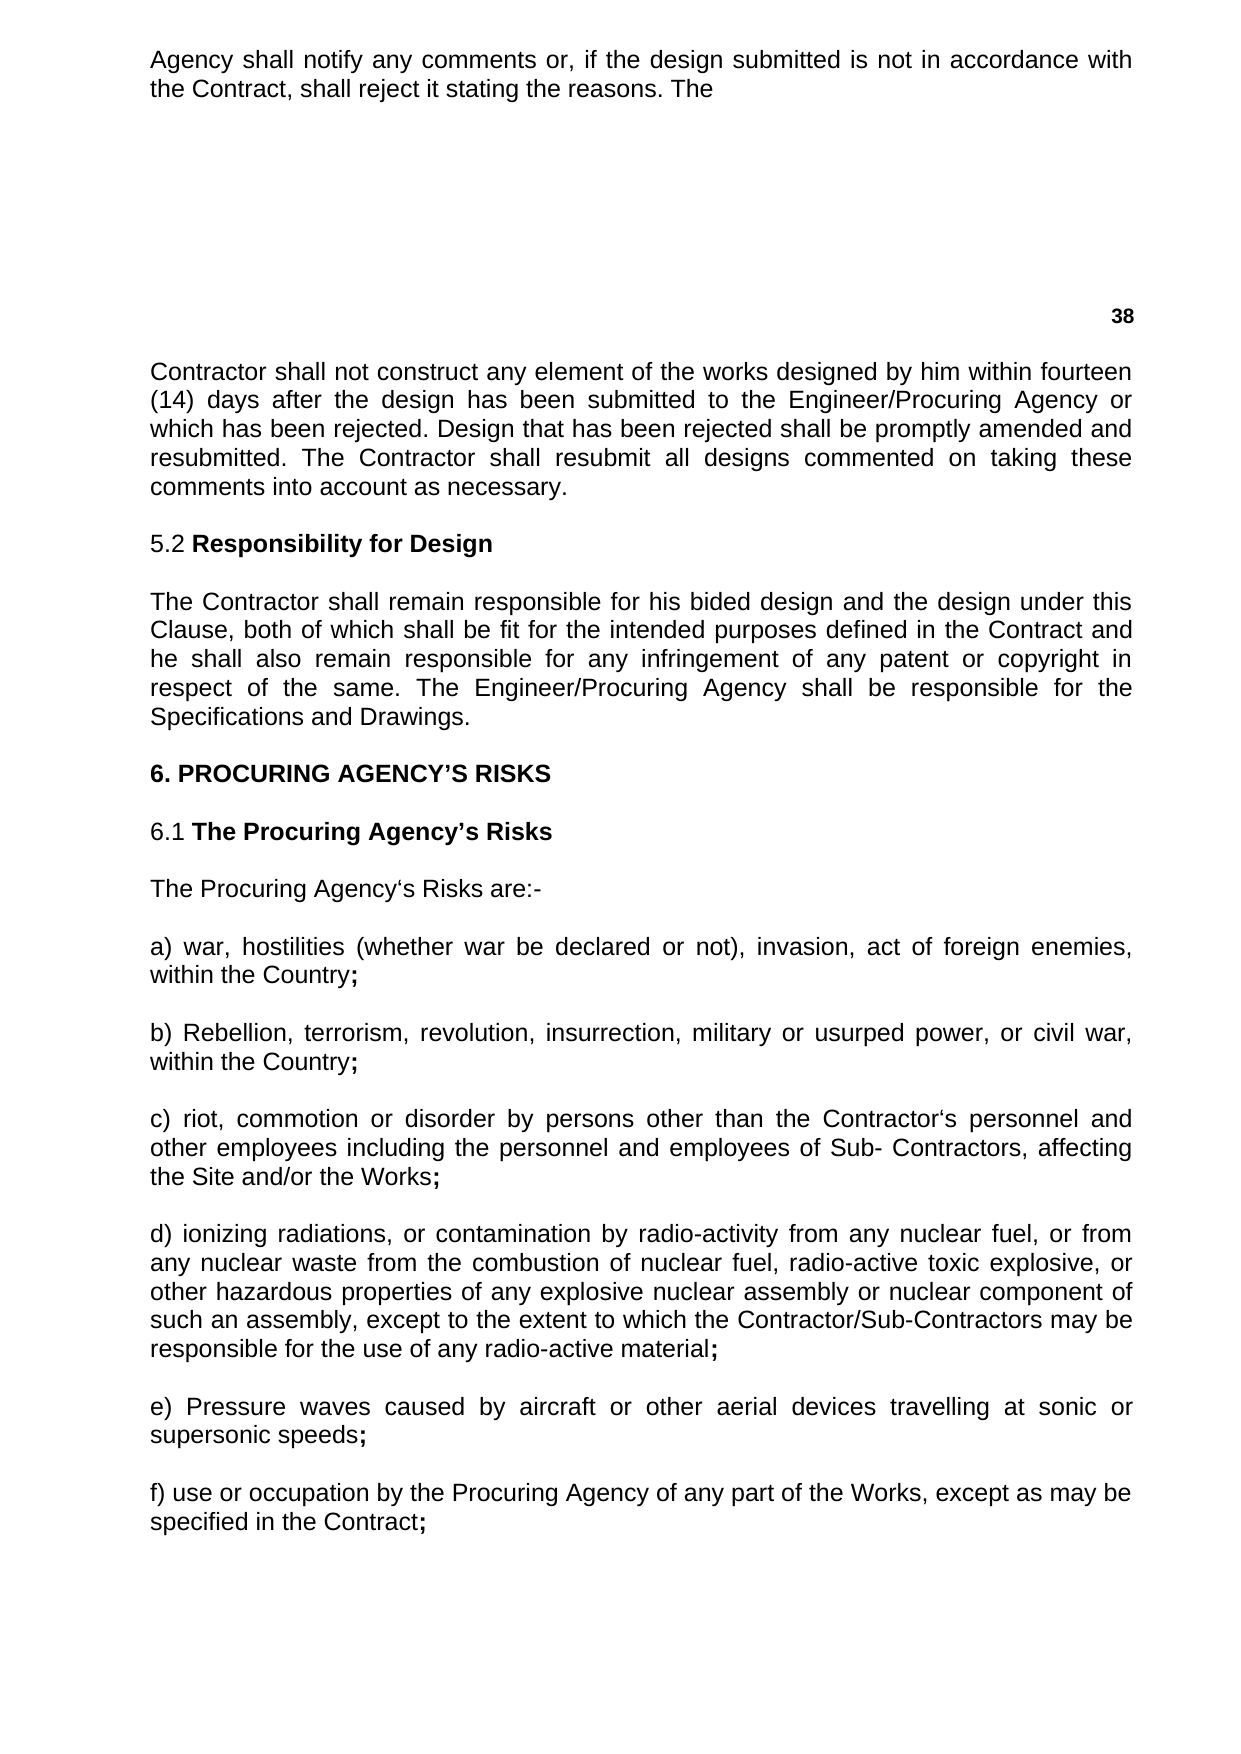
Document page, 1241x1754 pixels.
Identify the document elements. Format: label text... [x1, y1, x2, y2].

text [150, 45, 1134, 102]
text Contractor shall not construct any element of the works designed by him within fourteen (14) days after the design has been submitted to the Engineer/Procuring Agency or which has been rejected. Design that has been rejected shall be promptly amended and resubmitted. The Contractor shall resubmit all designs commented on taking these comments into account as necessary. [150, 356, 1134, 500]
text The Procuring Agency‘s Risks are:- [150, 874, 1134, 903]
text f) use or occupation by the Procuring Agency of any part of the Works, except as may be specified in the Contract; [150, 1478, 1134, 1535]
text 5.2 Responsibility for Design [150, 529, 1134, 558]
text c) riot, commotion or disorder by persons other than the Contractor‘s personnel and other employees including the personnel and employees of Sub- Contractors, affecting the Site and/or the Works; [150, 1104, 1134, 1190]
text 38 [150, 304, 1134, 328]
text a) war, hostilities (whether war be declared or not), invasion, act of foreign enemies, within the Country; [150, 931, 1134, 989]
text 6.1 The Procuring Agency’s Risks [150, 816, 1134, 845]
text d) ionizing radiations, or contamination by radio-activity from any nuclear fuel, or from any nuclear waste from the combustion of nuclear fuel, radio-active toxic explosive, or other hazardous properties of any explosive nuclear assembly or nuclear component of such an assembly, except to the extent to which the Contractor/Sub-Contractors may be responsible for the use of any radio-active material; [150, 1219, 1134, 1363]
text The Contractor shall remain responsible for his bided design and the design under this Clause, both of which shall be fit for the intended purposes defined in the Contract and he shall also remain responsible for any infringement of any patent or copyright in respect of the same. The Engineer/Procuring Agency shall be responsible for the Specifications and Drawings. [150, 586, 1134, 730]
text b) Rebellion, terrorism, revolution, insurrection, military or usurped power, or civil war, within the Country; [150, 1018, 1134, 1075]
text 6. PROCURING AGENCY’S RISKS [150, 759, 1134, 788]
text e) Pressure waves caused by aircraft or other aerial devices travelling at sonic or supersonic speeds; [150, 1391, 1134, 1449]
